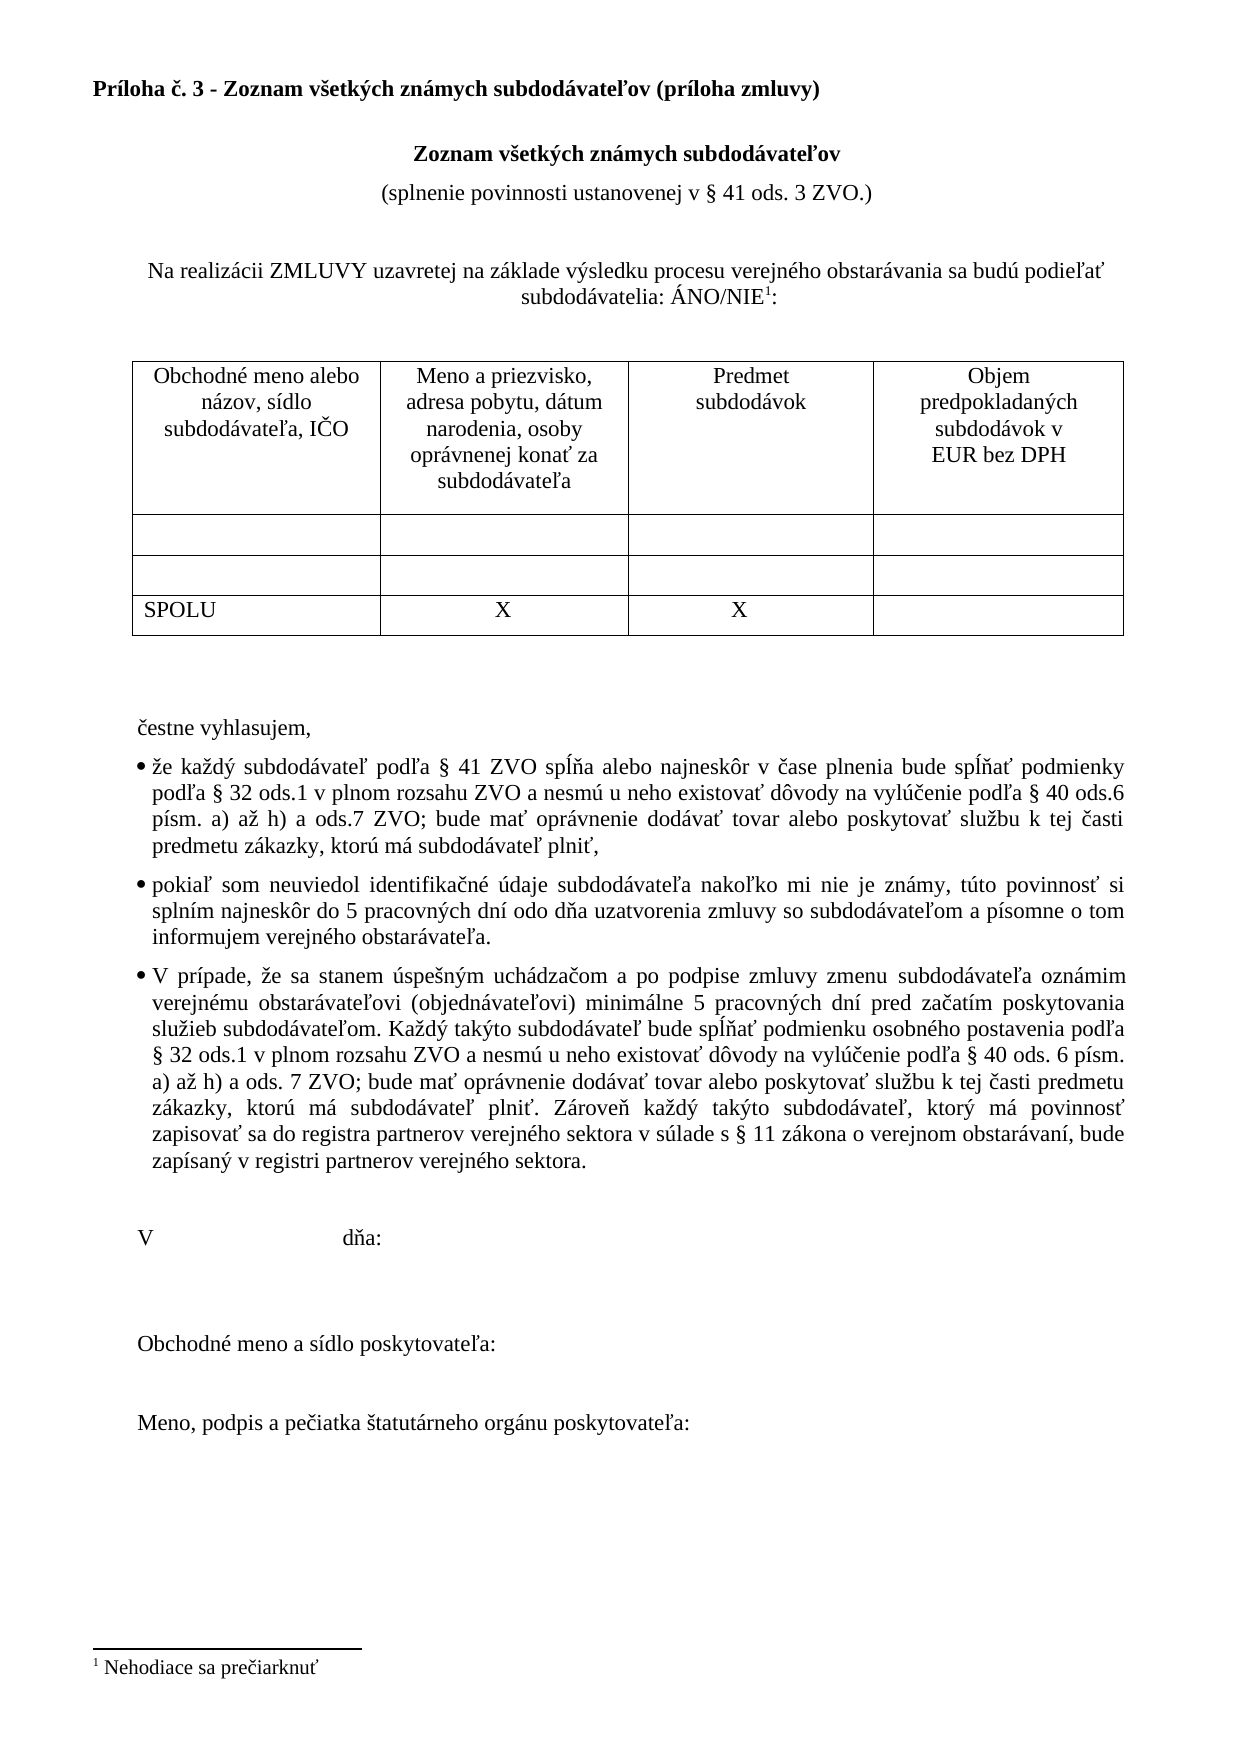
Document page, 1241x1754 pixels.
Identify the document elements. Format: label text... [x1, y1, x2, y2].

table_cell [133, 515, 380, 555]
text Meno, podpis a pečiatka štatutárneho orgánu poskytovateľa: [137, 1409, 1167, 1435]
table_cell X [381, 596, 628, 635]
table_header Objem predpokladaných subdodávok v EUR bez DPH [874, 362, 1123, 514]
table_cell X [629, 596, 873, 635]
table_header Predmet subdodávok [629, 362, 873, 514]
table_header Meno a priezvisko, adresa pobytu, dátum narodenia, osoby oprávnenej konať za subdodávateľa [381, 362, 628, 514]
table_cell [133, 556, 380, 595]
list V prípade, že sa stanem úspešným uchádzačom a po podpise zmluvy zmenu subdodávateľa oznámim verejnému obstarávateľovi (objednávateľovi) minimálne 5 pracovných dní pred začatím poskytovania služieb subdodávateľom. Každý takýto subdodávateľ bude spĺňať podmienku osobného postavenia podľa § 32 ods.1 v plnom rozsahu ZVO a nesmú u neho existovať dôvody na vylúčenie podľa § 40 ods. 6 písm. a) až h) a ods. 7 ZVO; bude mať oprávnenie dodávať tovar alebo poskytovať službu k tej časti predmetu zákazky, ktorú má subdodávateľ plniť. Zároveň každý takýto subdodávateľ, ktorý má povinnosť zapisovať sa do registra partnerov verejného sektora v súlade s § 11 zákona o verejnom obstarávaní, bude zapísaný v registri partnerov verejného sektora. [137, 962, 1126, 1173]
text Príloha č. 3 - Zoznam všetkých známych subdodávateľov (príloha zmluvy) [93, 75, 1167, 101]
text V dňa: [137, 1224, 1167, 1251]
table_cell [629, 515, 873, 555]
table_cell [874, 556, 1123, 595]
text (splnenie povinnosti ustanovenej v § 41 ods. 3 ZVO.) [87, 179, 1167, 205]
table_cell SPOLU [133, 596, 380, 635]
text čestne vyhlasujem, [137, 714, 1167, 740]
table_cell [629, 556, 873, 595]
list že každý subdodávateľ podľa § 41 ZVO spĺňa alebo najneskôr v čase plnenia bude spĺňať podmienky podľa § 32 ods.1 v plnom rozsahu ZVO a nesmú u neho existovať dôvody na vylúčenie podľa § 40 ods.6 písm. a) až h) a ods.7 ZVO; bude mať oprávnenie dodávať tovar alebo poskytovať službu k tej časti predmetu zákazky, ktorú má subdodávateľ plniť, [137, 753, 1126, 858]
table_cell [381, 515, 628, 555]
table_cell [874, 596, 1123, 635]
text Zoznam všetkých známych subdodávateľov [87, 140, 1167, 167]
list pokiaľ som neuviedol identifikačné údaje subdodávateľa nakoľko mi nie je známy, túto povinnosť si splním najneskôr do 5 pracovných dní odo dňa uzatvorenia zmluvy so subdodávateľom a písomne o tom informujem verejného obstarávateľa. [137, 871, 1126, 950]
text Na realizácii ZMLUVY uzavretej na základe výsledku procesu verejného obstarávania sa budú podieľať subdodávatelia: ÁNO/NIE: [87, 257, 1167, 309]
table_cell [381, 556, 628, 595]
table_header Obchodné meno alebo názov, sídlo subdodávateľa, IČO [133, 362, 380, 514]
text Obchodné meno a sídlo poskytovateľa: [137, 1330, 1167, 1356]
table_cell [874, 515, 1123, 555]
